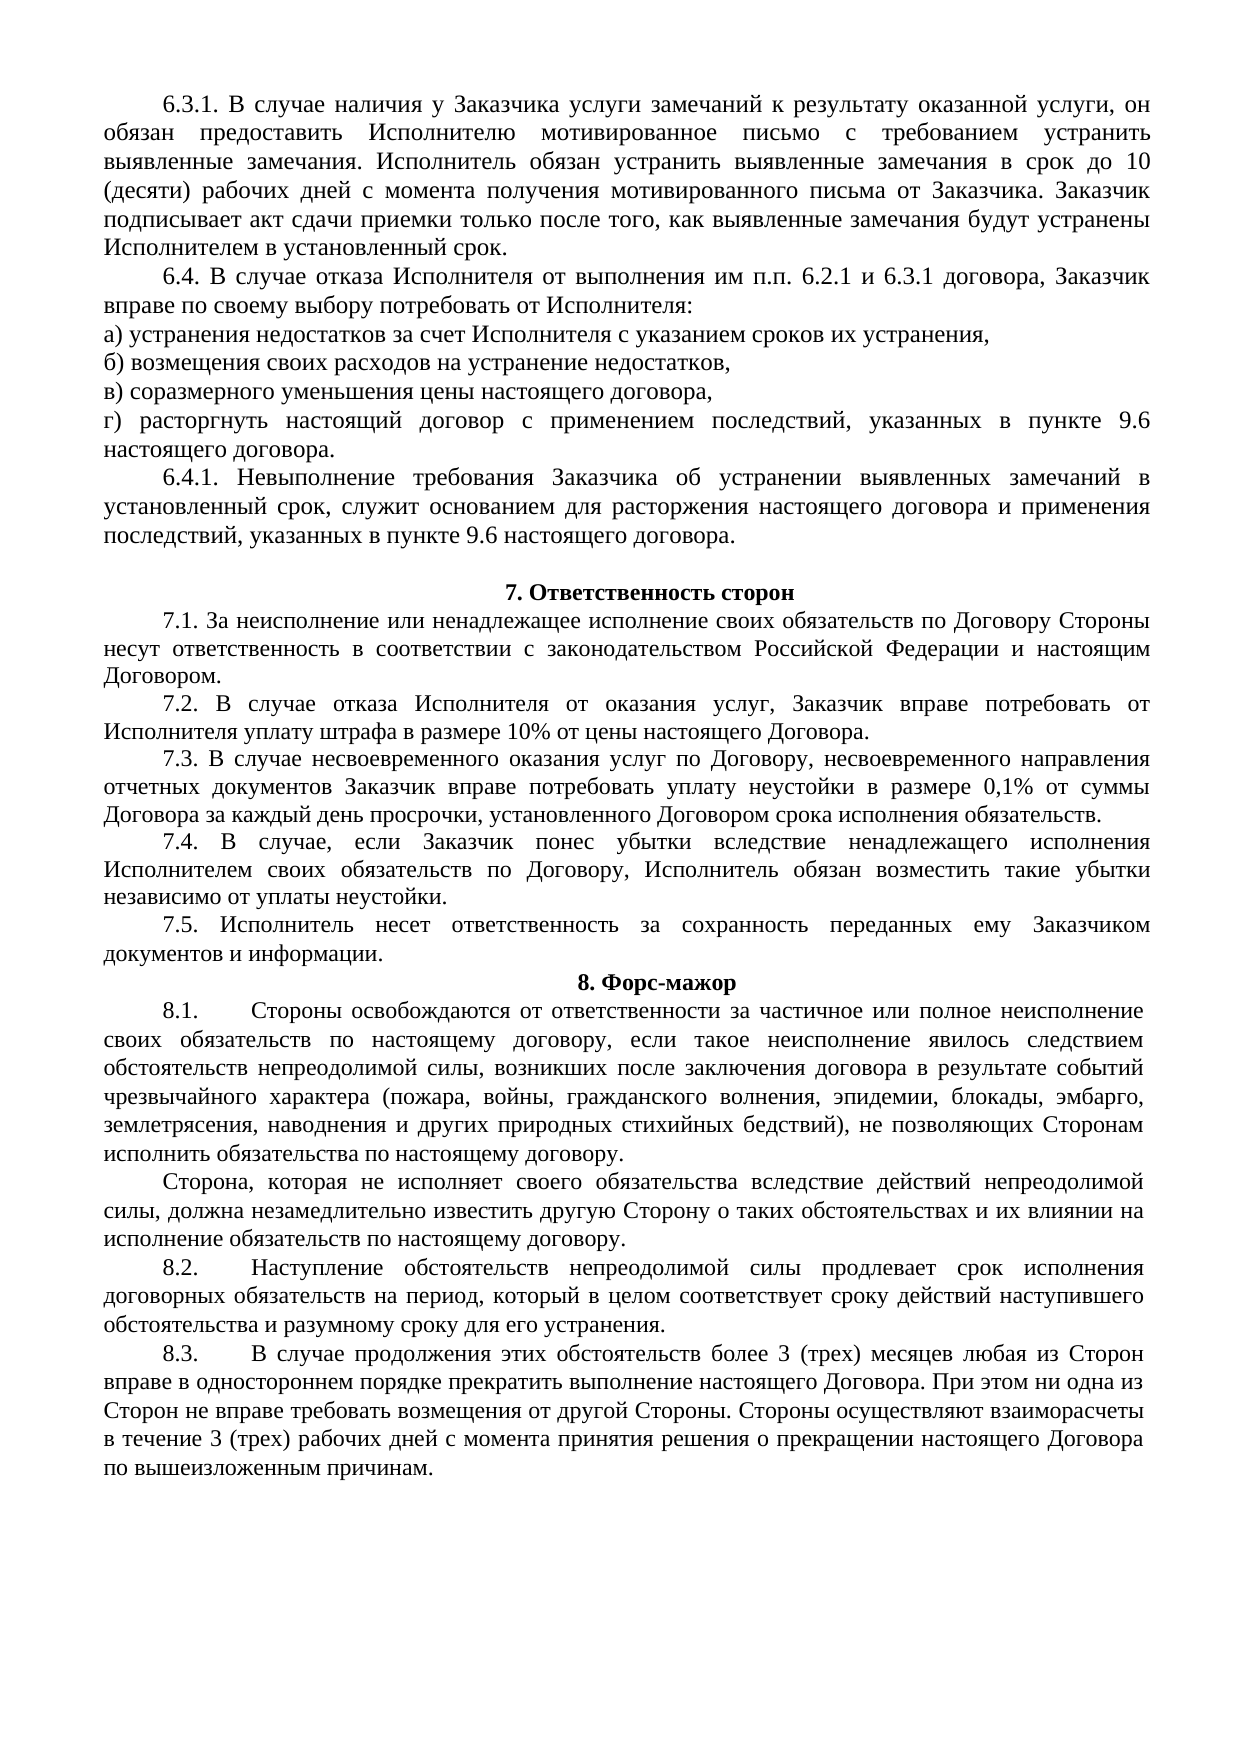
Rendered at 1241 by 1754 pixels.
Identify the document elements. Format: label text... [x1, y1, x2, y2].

text 7.5. Исполнитель несет ответственность за сохранность переданных ему Заказчиком документов и информации. [103, 910, 1152, 967]
text 7.1. За неисполнение или ненадлежащее исполнение своих обязательств по Договору Стороны несут ответственность в соответствии с законодательством Российской Федерации и настоящим Договором. [103, 606, 1152, 689]
text Сторона, которая не исполняет своего обязательства вследствие действий непреодолимой силы, должна незамедлительно известить другую Сторону о таких обстоятельствах и их влиянии на исполнение обязательств по настоящему договору. [103, 1167, 1145, 1252]
text 7.3. В случае несвоевременного оказания услуг по Договору, несвоевременного направления отчетных документов Заказчик вправе потребовать уплату неустойки в размере 0,1% от суммы Договора за каждый день просрочки, установленного Договором срока исполнения обязательств. [103, 744, 1152, 827]
text б) возмещения своих расходов на устранение недостатков, [103, 347, 1152, 376]
list Стороны освобождаются от ответственности за частичное или полное неисполнение своих обязательств по настоящему договору, если такое неисполнение явилось следствием обстоятельств непреодолимой силы, возникших после заключения договора в результате событий чрезвычайного характера (пожара, войны, гражданского волнения, эпидемии, блокады, эмбарго, землетрясения, наводнения и других природных стихийных бедствий), не позволяющих Сторонам исполнить обязательства по настоящему договору. [103, 996, 1145, 1167]
text 6.3.1. В случае наличия у Заказчика услуги замечаний к результату оказанной услуги, он обязан предоставить Исполнителю мотивированное письмо с требованием устранить выявленные замечания. Исполнитель обязан устранить выявленные замечания в срок до 10 (десяти) рабочих дней с момента получения мотивированного письма от Заказчика. Заказчик подписывает акт сдачи приемки только после того, как выявленные замечания будут устранены Исполнителем в установленный срок. [103, 89, 1152, 261]
list В случае продолжения этих обстоятельств более 3 (трех) месяцев любая из Сторон вправе в одностороннем порядке прекратить выполнение настоящего Договора. При этом ни одна из Сторон не вправе требовать возмещения от другой Стороны. Стороны осуществляют взаиморасчеты в течение 3 (трех) рабочих дней с момента принятия решения о прекращении настоящего Договора по вышеизложенным причинам. [103, 1338, 1145, 1481]
text 7. Ответственность сторон [103, 577, 1152, 606]
text а) устранения недостатков за счет Исполнителя с указанием сроков их устранения, [103, 319, 1152, 347]
text 6.4. В случае отказа Исполнителя от выполнения им п.п. 6.2.1 и 6.3.1 договора, Заказчик вправе по своему выбору потребовать от Исполнителя: [103, 261, 1152, 319]
text в) соразмерного уменьшения цены настоящего договора, [103, 376, 1152, 405]
text г) расторгнуть настоящий договор с применением последствий, указанных в пункте 9.6 настоящего договора. [103, 405, 1152, 462]
text 8. Форс-мажор [103, 967, 1152, 996]
list Наступление обстоятельств непреодолимой силы продлевает срок исполнения договорных обязательств на период, который в целом соответствует сроку действий наступившего обстоятельства и разумному сроку для его устранения. [103, 1252, 1145, 1338]
text 7.4. В случае, если Заказчик понес убытки вследствие ненадлежащего исполнения Исполнителем своих обязательств по Договору, Исполнитель обязан возместить такие убытки независимо от уплаты неустойки. [103, 827, 1152, 910]
text 7.2. В случае отказа Исполнителя от оказания услуг, Заказчик вправе потребовать от Исполнителя уплату штрафа в размере 10% от цены настоящего Договора. [103, 689, 1152, 744]
text 6.4.1. Невыполнение требования Заказчика об устранении выявленных замечаний в установленный срок, служит основанием для расторжения настоящего договора и применения последствий, указанных в пункте 9.6 настоящего договора. [103, 462, 1152, 549]
